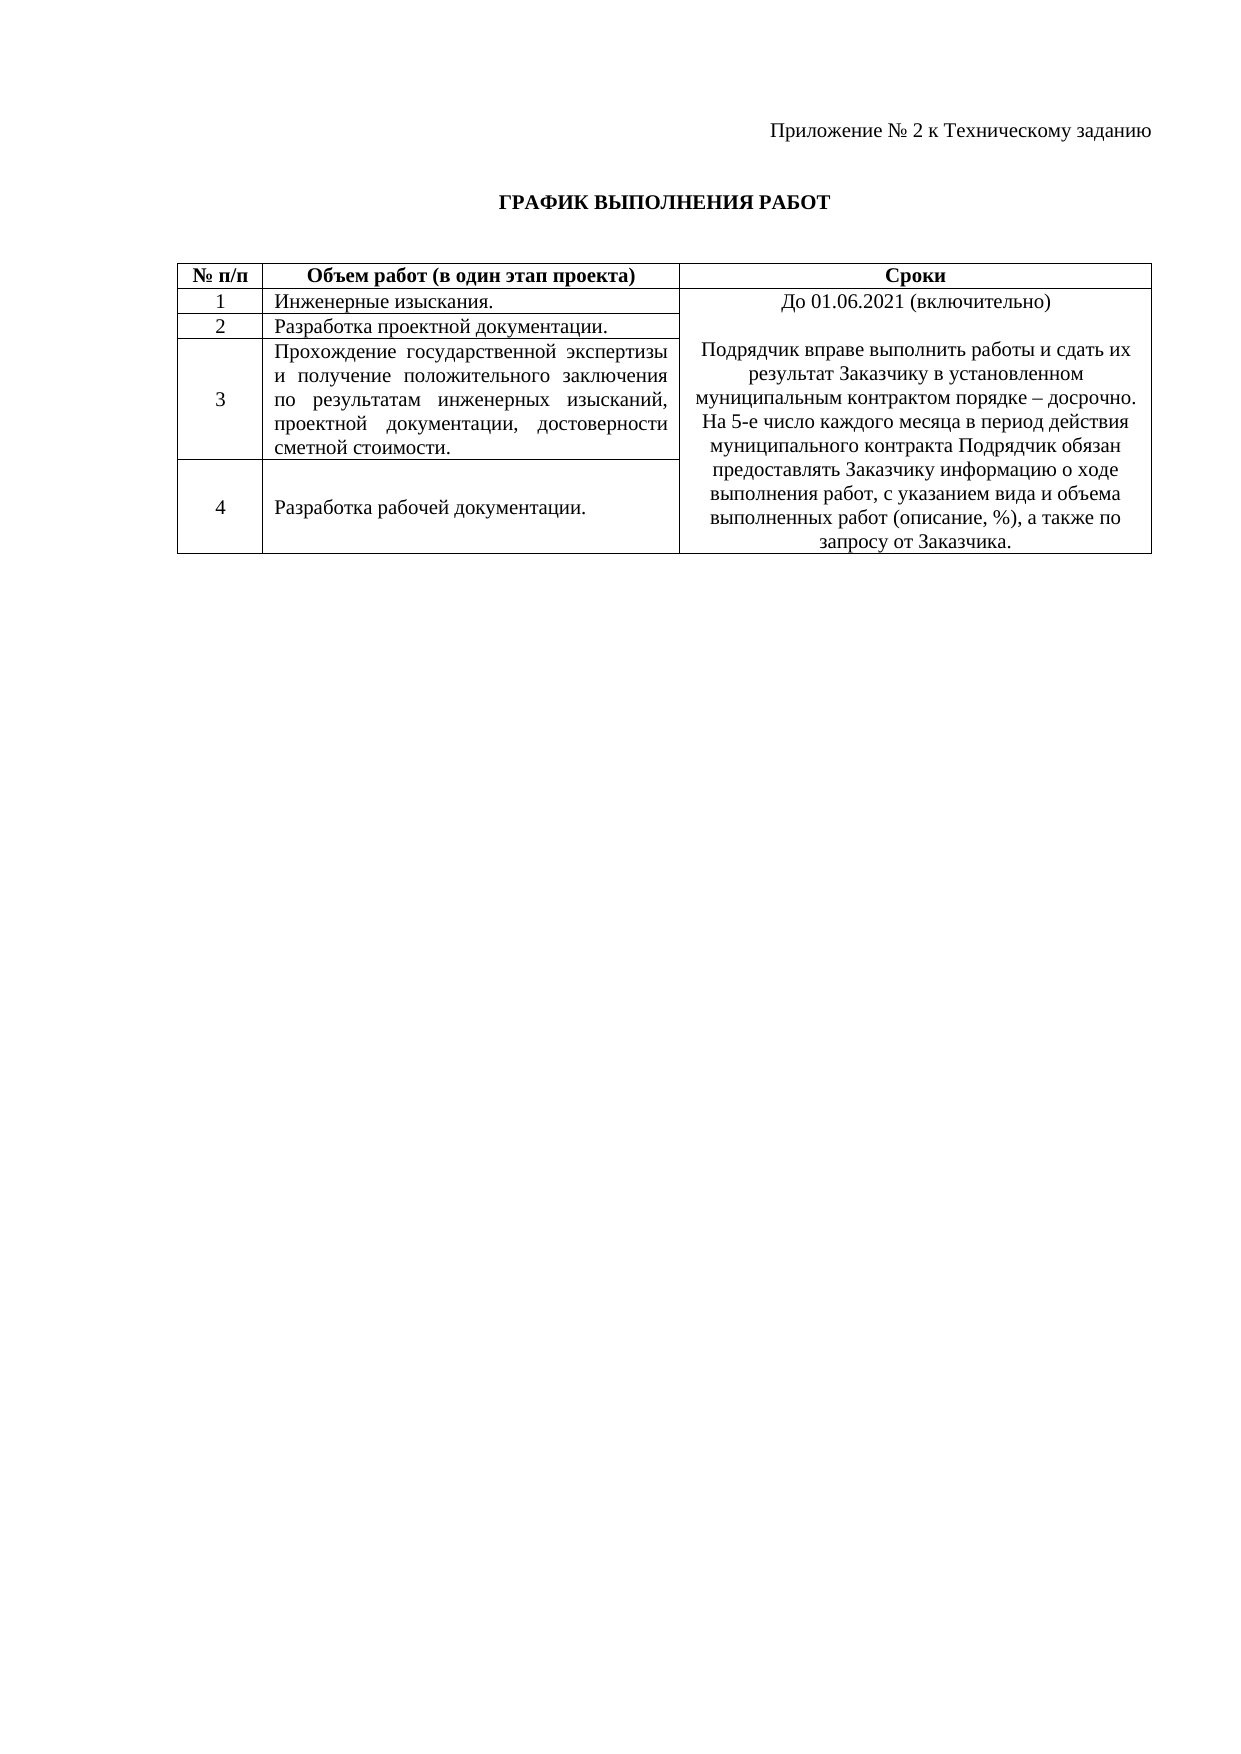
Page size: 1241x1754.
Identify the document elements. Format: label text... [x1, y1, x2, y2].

table_cell 2 [178, 314, 262, 338]
table_cell До 01.06.2021 (включительно) Подрядчик вправе выполнить работы и сдать их результат Заказчику в установленном муниципальным контрактом порядке ‒ досрочно. На 5-е число каждого месяца в период действия муниципального контракта Подрядчик обязан предоставлять Заказчику информацию о ходе выполнения работ, с указанием вида и объема выполненных работ (описание, %), а также по запросу от Заказчика. [680, 289, 1151, 553]
table_cell 3 [178, 339, 262, 459]
table_cell 4 [178, 460, 262, 553]
table_cell Разработка проектной документации. [263, 314, 679, 338]
table_cell Инженерные изыскания. [263, 289, 679, 313]
table_cell 1 [178, 289, 262, 313]
table_header Объем работ (в один этап проекта) [263, 264, 679, 287]
table_header Сроки [680, 264, 1151, 287]
text ГРАФИК ВЫПОЛНЕНИЯ РАБОТ [177, 190, 1152, 214]
table_cell Прохождение государственной экспертизы и получение положительного заключения по результатам инженерных изысканий, проектной документации, достоверности сметной стоимости. [263, 339, 679, 459]
text Приложение № 2 к Техническому заданию [177, 118, 1152, 142]
table_cell Разработка рабочей документации. [263, 460, 679, 553]
table_header № п/п [178, 264, 262, 287]
